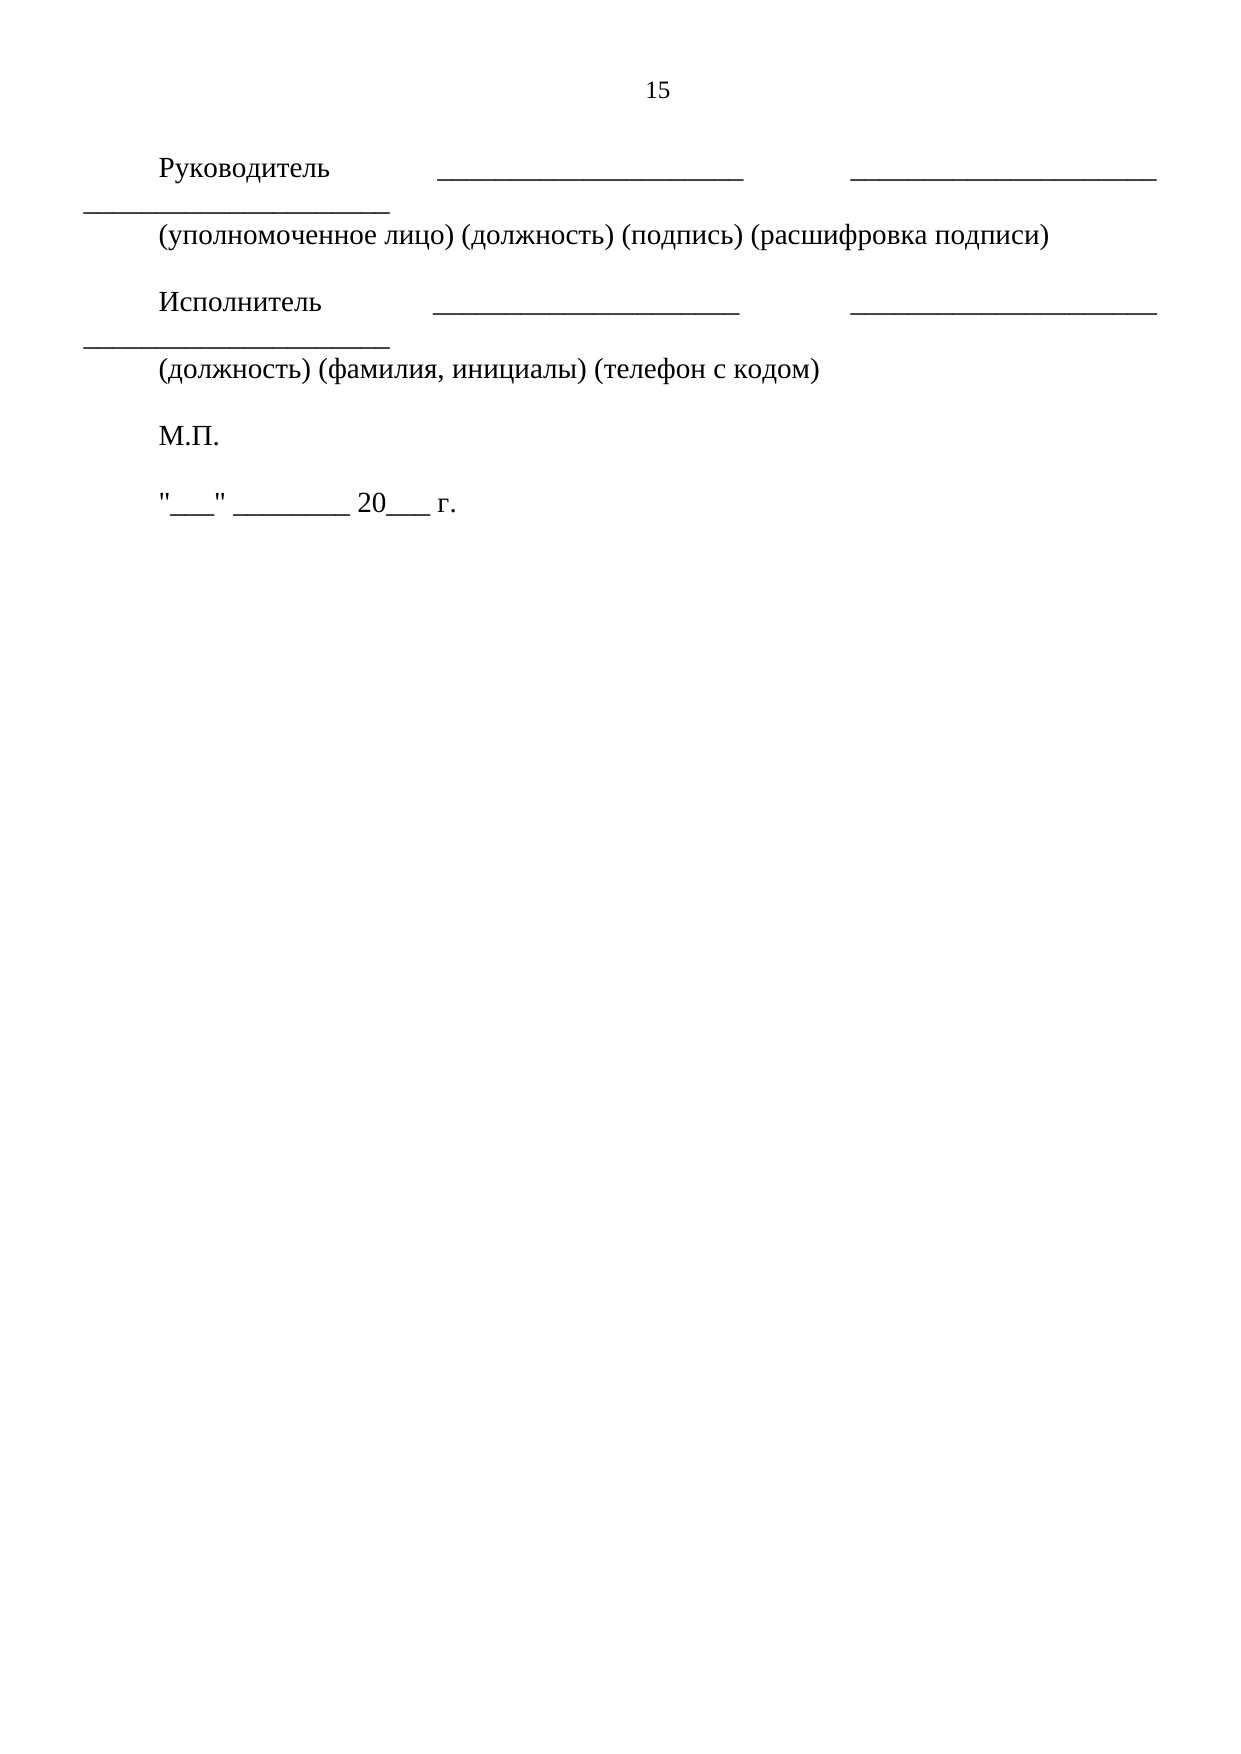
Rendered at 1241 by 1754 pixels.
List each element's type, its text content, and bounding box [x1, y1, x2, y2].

text Исполнитель _____________________ _____________________ _____________________ [83, 284, 1157, 351]
text "___" ________ 20___ г. [83, 485, 1157, 519]
text (должность) (фамилия, инициалы) (телефон с кодом) [83, 351, 1157, 385]
text Руководитель _____________________ _____________________ _____________________ [83, 150, 1157, 217]
text М.П. [83, 418, 1157, 452]
text (уполномоченное лицо) (должность) (подпись) (расшифровка подписи) [83, 217, 1157, 251]
